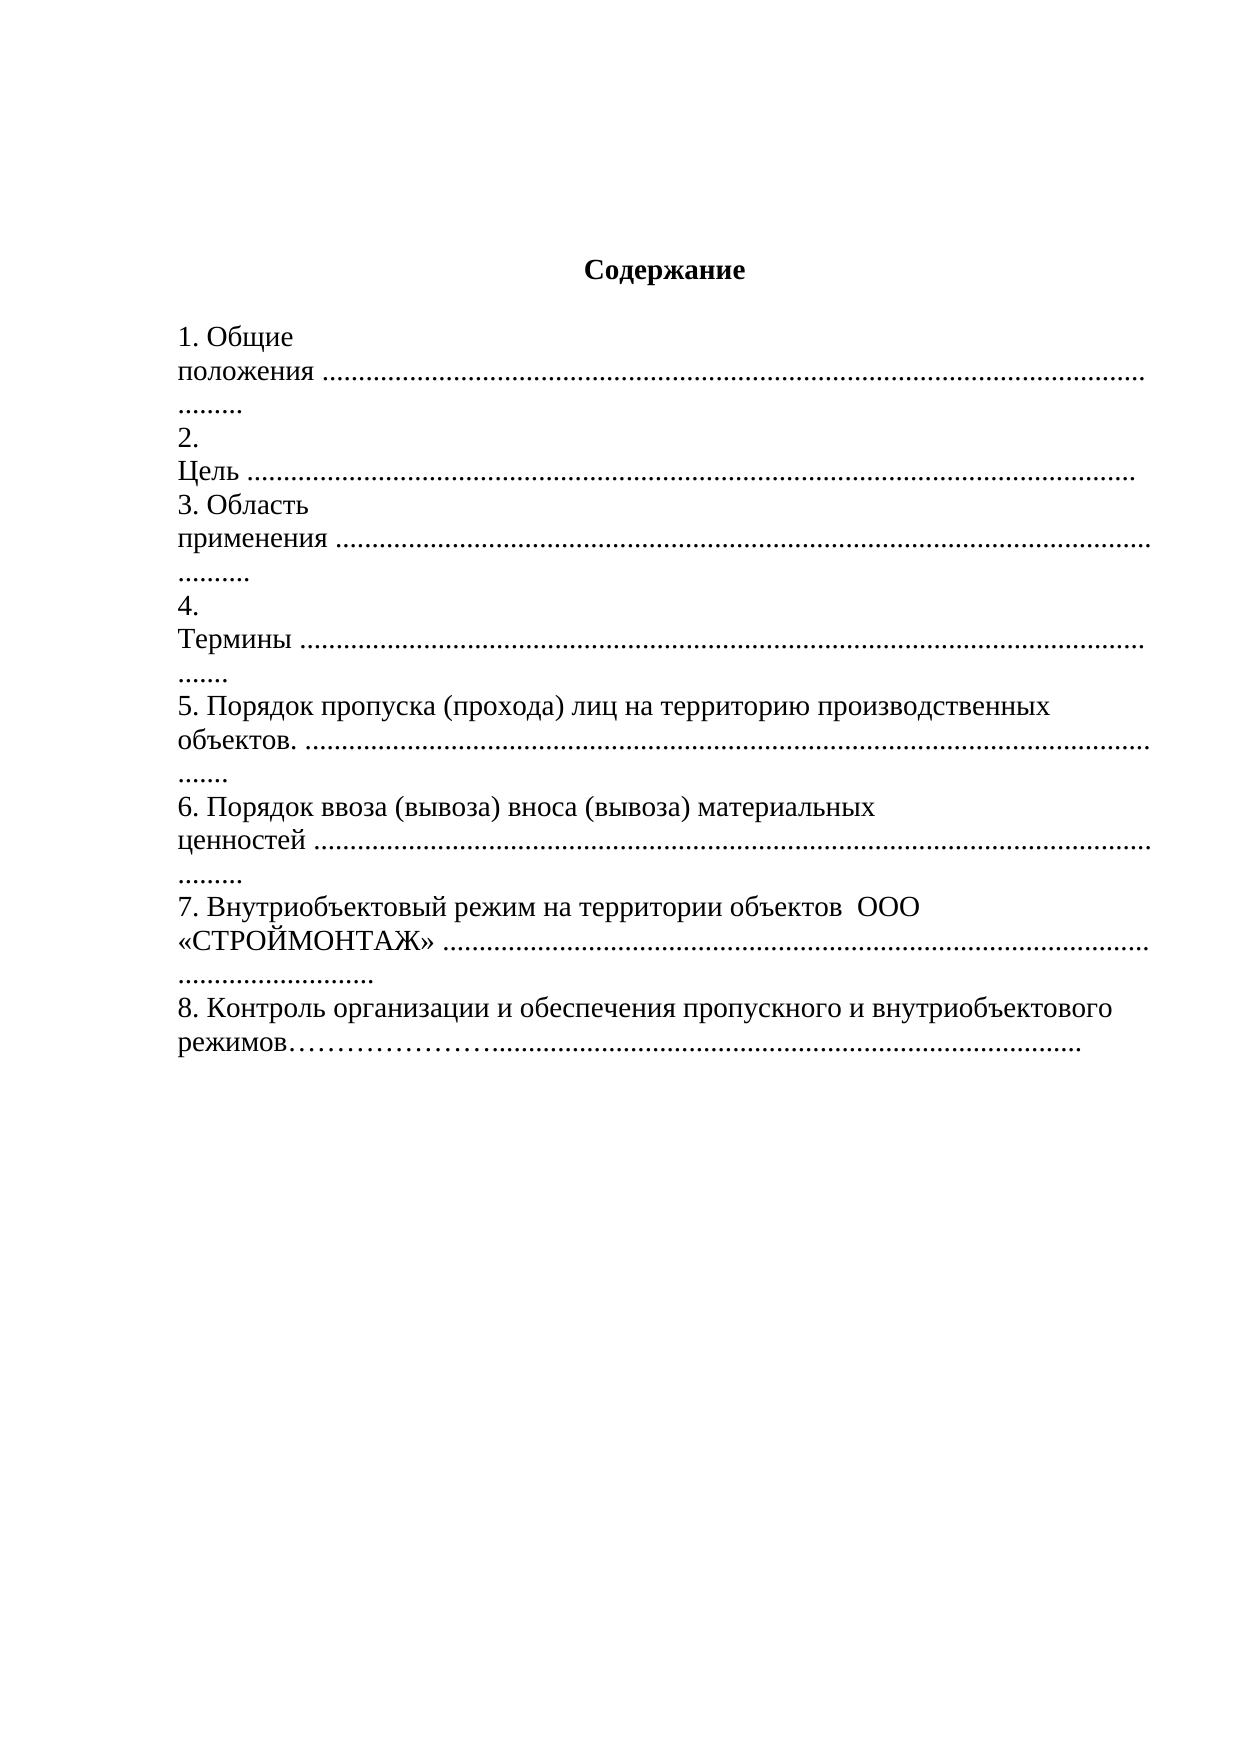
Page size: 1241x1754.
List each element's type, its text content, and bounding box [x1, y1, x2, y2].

text 4. Термины ........................................................................................................................... [177, 588, 1152, 688]
text 7. Внутриобъектовый режим на территории объектов ООО «СТРОЙМОНТАЖ» ............................................................................................................................ [177, 889, 1152, 990]
text 8. Контроль организации и обеспечения пропускного и внутриобъектового режимов…………………................................................................................. [177, 990, 1152, 1057]
text 5. Порядок пропуска (прохода) лиц на территорию производственных объектов. ........................................................................................................................... [177, 688, 1152, 789]
text Содержание [177, 252, 1152, 286]
text 6. Порядок ввоза (вывоза) вноса (вывоза) материальных ценностей ............................................................................................................................ [177, 789, 1152, 889]
text 1. Общие положения .......................................................................................................................... [177, 319, 1152, 420]
text 3. Область применения .......................................................................................................................... [177, 487, 1152, 588]
text 2. Цель .......................................................................................................................... [177, 420, 1152, 487]
